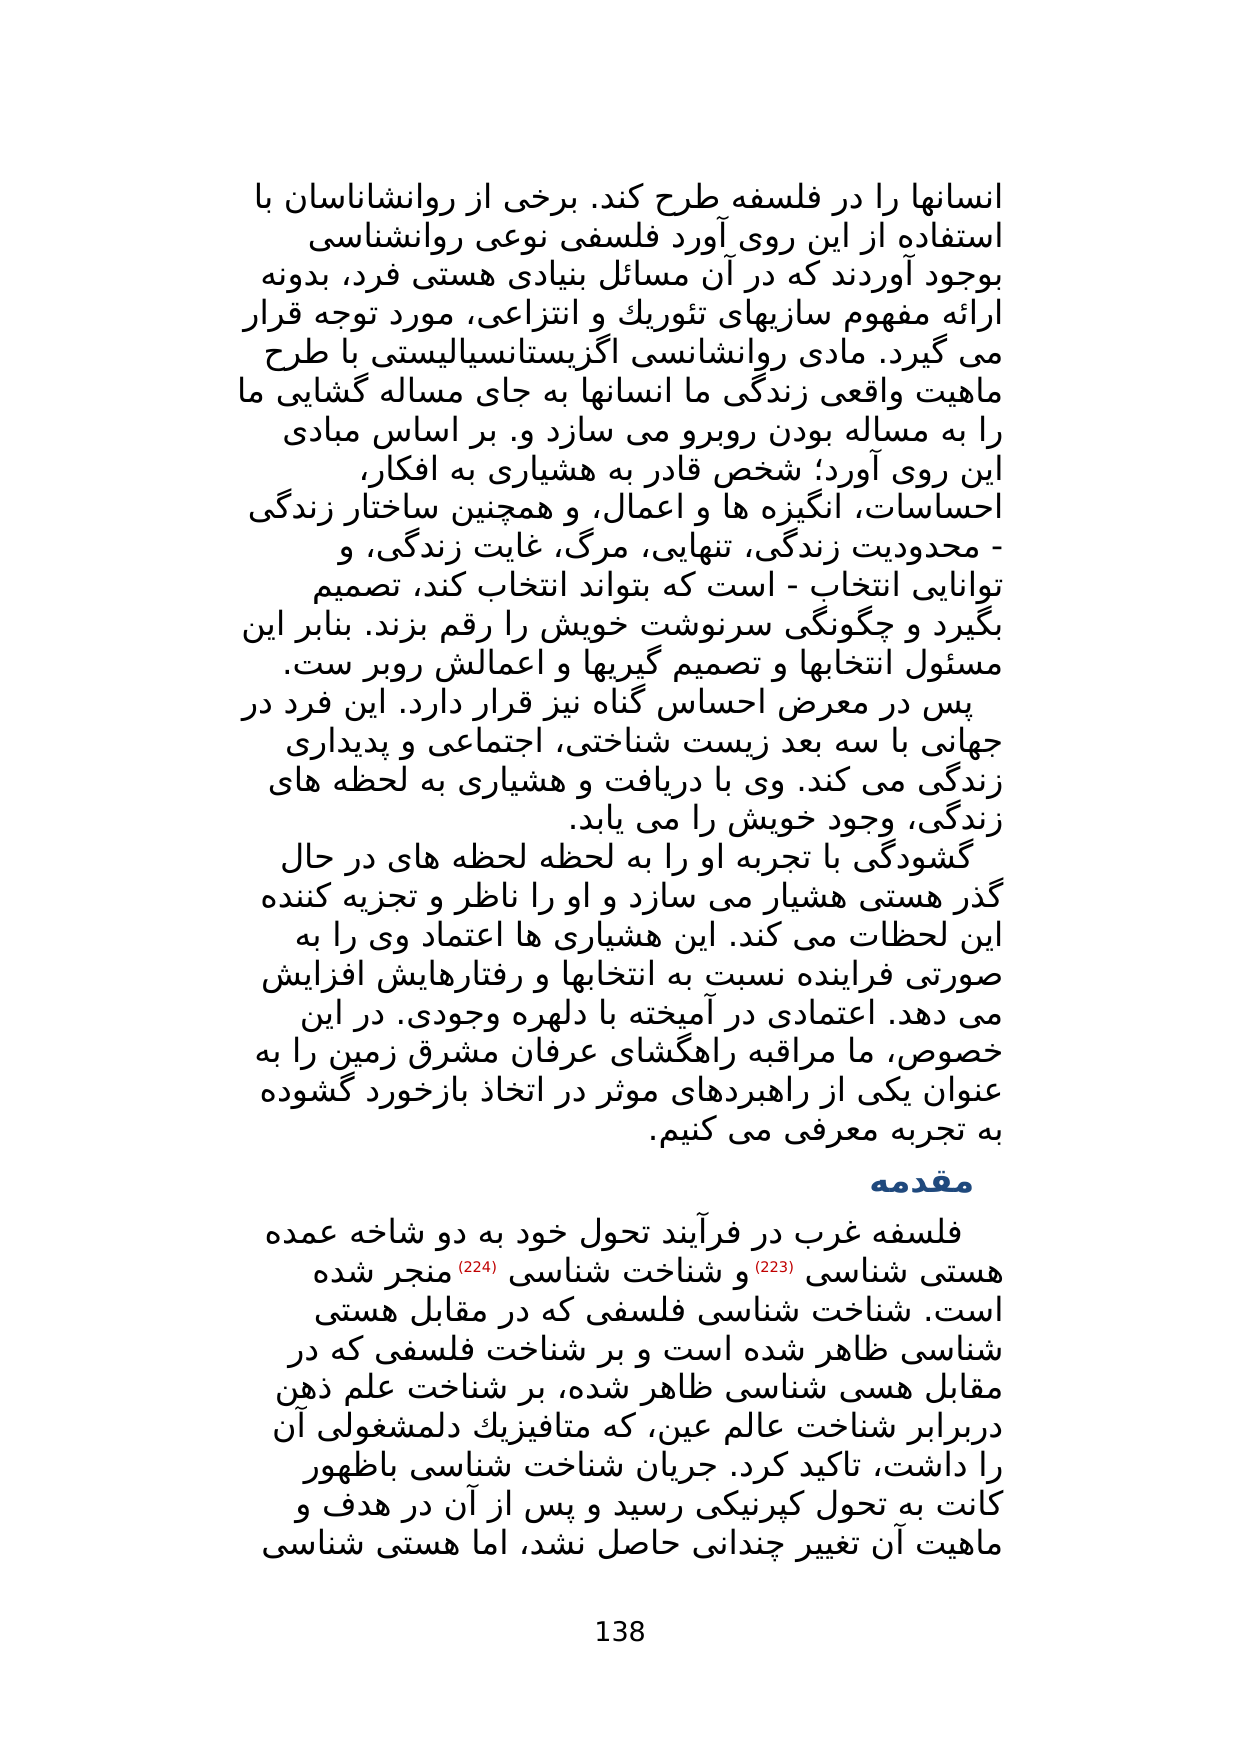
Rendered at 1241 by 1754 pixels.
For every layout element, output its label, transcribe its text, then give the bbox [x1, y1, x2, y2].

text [236, 177, 1004, 682]
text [236, 1212, 1004, 1562]
subtitle مقدمه [236, 1161, 1004, 1200]
text پس در معرض احساس گناه نيز قرار دارد. اين فرد در جهانى با سه بعد زيست شناختى، اجتماعى و پديدارى زندگى مى كند. وى با دريافت و هشيارى به لحظه هاى زندگى، وجود خويش را مى يابد. [236, 682, 1004, 838]
text گشودگى با تجربه او را به لحظه لحظه هاى در حال گذر هستى هشيار مى سازد و او را ناظر و تجزيه كننده اين لحظات مى كند. اين هشيارى ها اعتماد وى را به صورتى فراينده نسبت به انتخابها و رفتارهايش افزايش مى دهد. اعتمادى در آميخته با دلهره وجودى. در اين خصوص، ما مراقبه راهگشاى عرفان مشرق زمين را به عنوان يكى از راهبردهاى موثر در اتخاذ بازخورد گشوده به تجربه معرفى مى كنيم. [236, 838, 1004, 1148]
